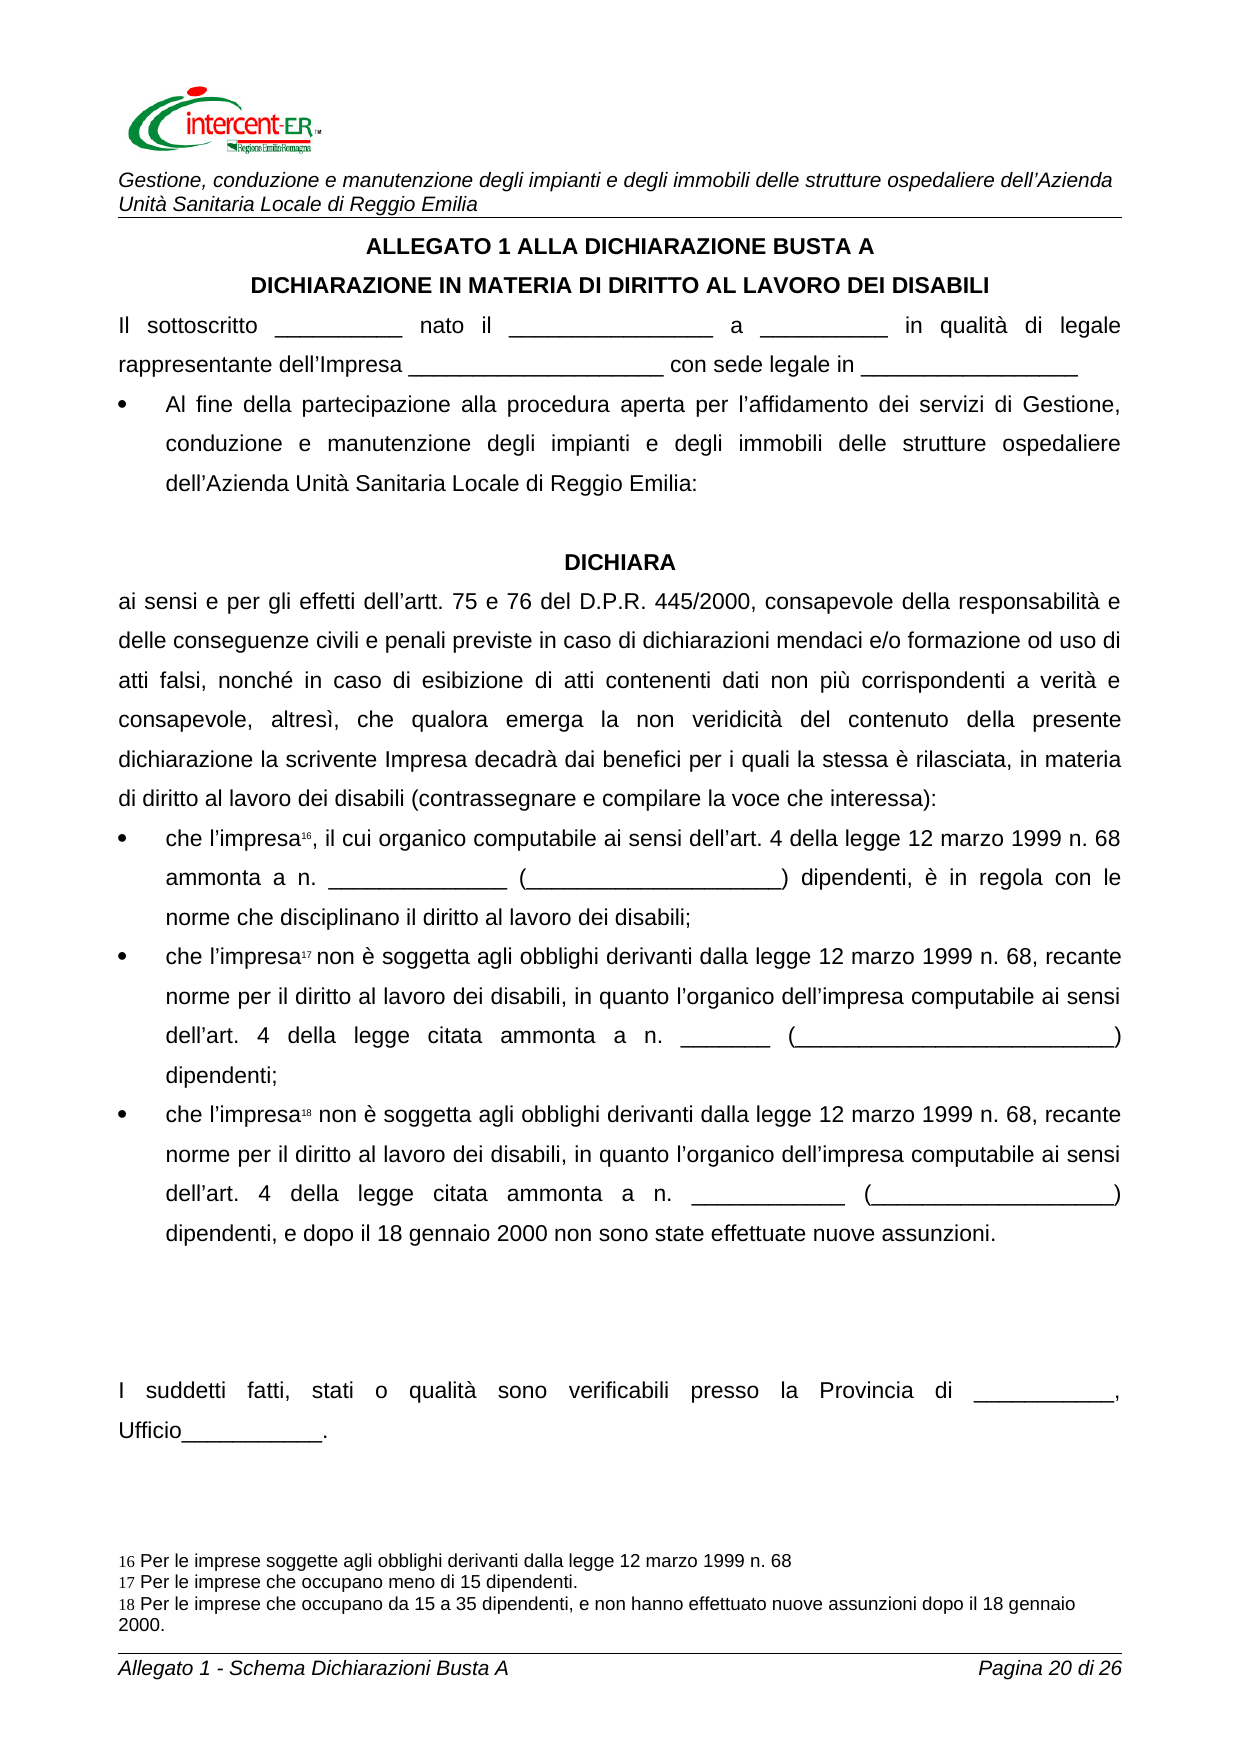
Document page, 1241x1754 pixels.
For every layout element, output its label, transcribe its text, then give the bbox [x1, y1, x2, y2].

text Il sottoscritto __________ nato il ________________ a __________ in qualità di legale rappresentante dell’Impresa ____________________ con sede legale in _________________ [118, 312, 1122, 377]
text ALLEGATO 1 ALLA DICHIARAZIONE BUSTA A [118, 233, 1122, 259]
text che l’impresa non è soggetta agli obblighi derivanti dalla legge 12 marzo 1999 n. 68, recante norme per il diritto al lavoro dei disabili, in quanto l’organico dell’impresa computabile ai sensi dell’art. 4 della legge citata ammonta a n. _______ (_________________________) dipendenti; [118, 943, 1122, 1088]
text che l’impresa, il cui organico computabile ai sensi dell’art. 4 della legge 12 marzo 1999 n. 68 ammonta a n. ______________ (____________________) dipendenti, è in regola con le norme che disciplinano il diritto al lavoro dei disabili; [118, 825, 1122, 930]
text DICHIARA [118, 548, 1122, 575]
text DICHIARAZIONE IN MATERIA DI DIRITTO AL LAVORO DEI DISABILI [118, 272, 1122, 298]
list ai sensi e per gli effetti dell’artt. 75 e 76 del D.P.R. 445/2000, consapevole della responsabilità e delle conseguenze civili e penali previste in caso di dichiarazioni mendaci e/o formazione od uso di atti falsi, nonché in caso di esibizione di atti contenenti dati non più corrispondenti a verità e consapevole, altresì, che qualora emerga la non veridicità del contenuto della presente dichiarazione la scrivente Impresa decadrà dai benefici per i quali la stessa è rilasciata, in materia di diritto al lavoro dei disabili (contrassegnare e compilare la voce che interessa): [118, 588, 1122, 812]
text che l’impresa non è soggetta agli obblighi derivanti dalla legge 12 marzo 1999 n. 68, recante norme per il diritto al lavoro dei disabili, in quanto l’organico dell’impresa computabile ai sensi dell’art. 4 della legge citata ammonta a n. ____________ (___________________) dipendenti, e dopo il 18 gennaio 2000 non sono state effettuate nuove assunzioni. [118, 1101, 1122, 1246]
text Al fine della partecipazione alla procedura aperta per l’affidamento dei servizi di Gestione, conduzione e manutenzione degli impianti e degli immobili delle strutture ospedaliere dell’Azienda Unità Sanitaria Locale di Reggio Emilia: [118, 391, 1122, 496]
picture [118, 73, 327, 168]
text I suddetti fatti, stati o qualità sono verificabili presso la Provincia di ___________, Ufficio___________. [118, 1377, 1122, 1443]
